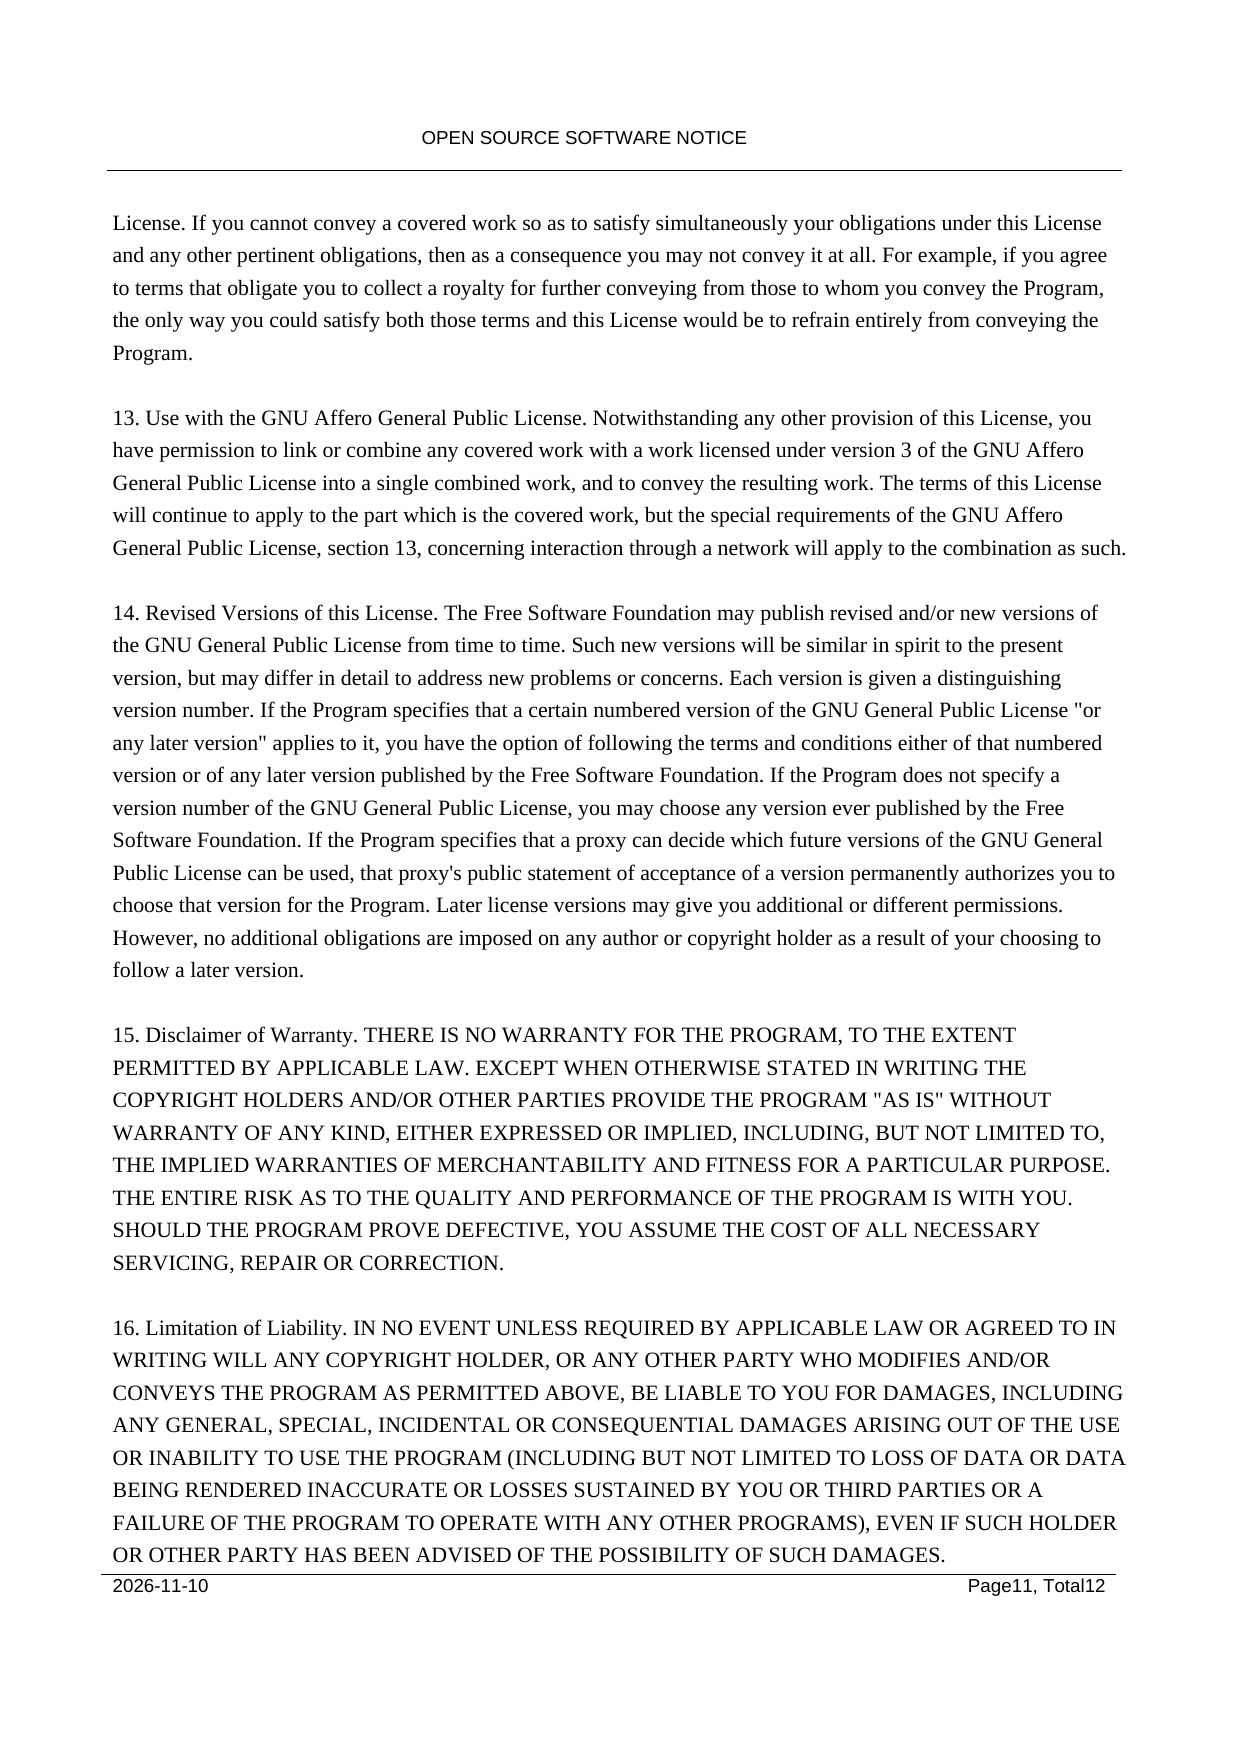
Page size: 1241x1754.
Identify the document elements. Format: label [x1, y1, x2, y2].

text [112, 206, 1128, 1571]
